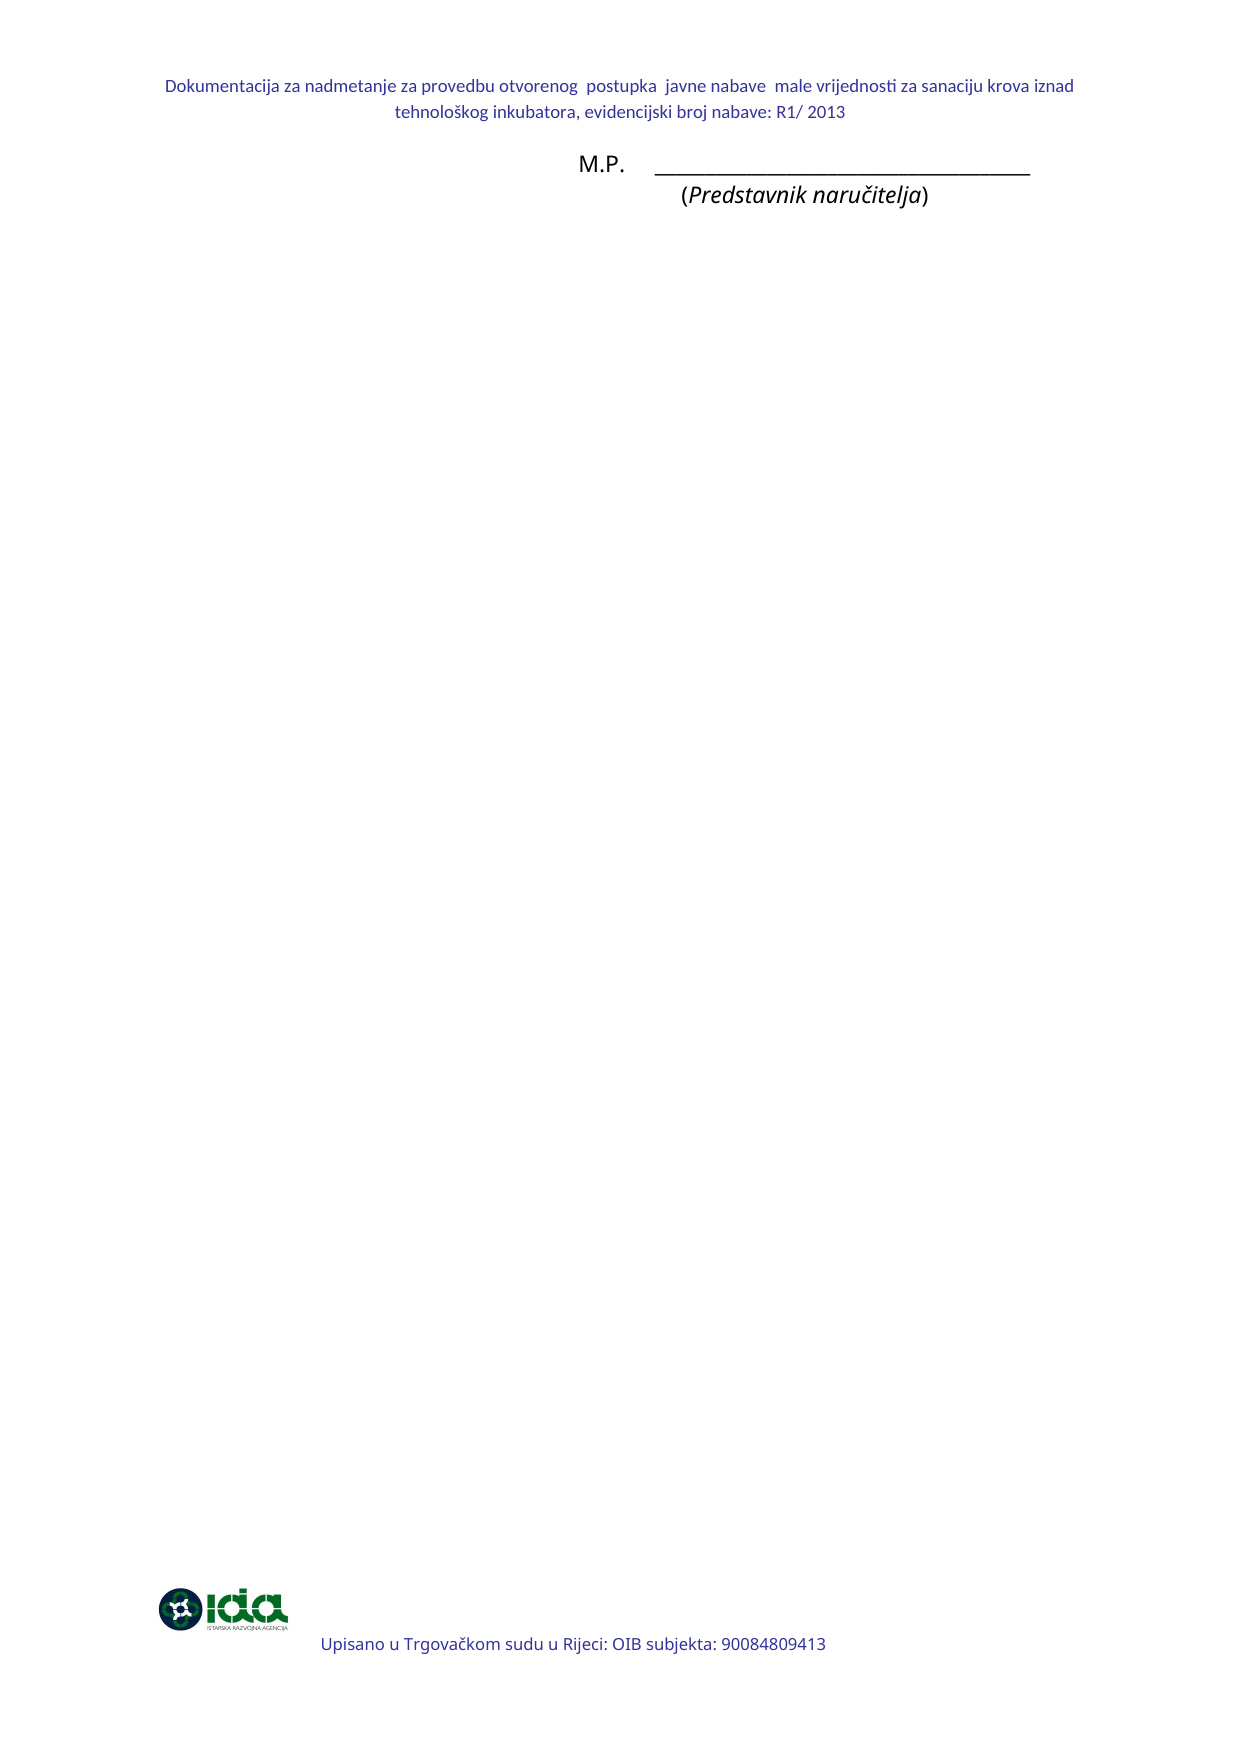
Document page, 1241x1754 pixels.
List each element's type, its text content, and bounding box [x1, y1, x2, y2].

text (Predstavnik naručitelja) [517, 179, 1093, 210]
picture [147, 1574, 311, 1651]
text M.P. _____________________________________ [517, 148, 1093, 179]
